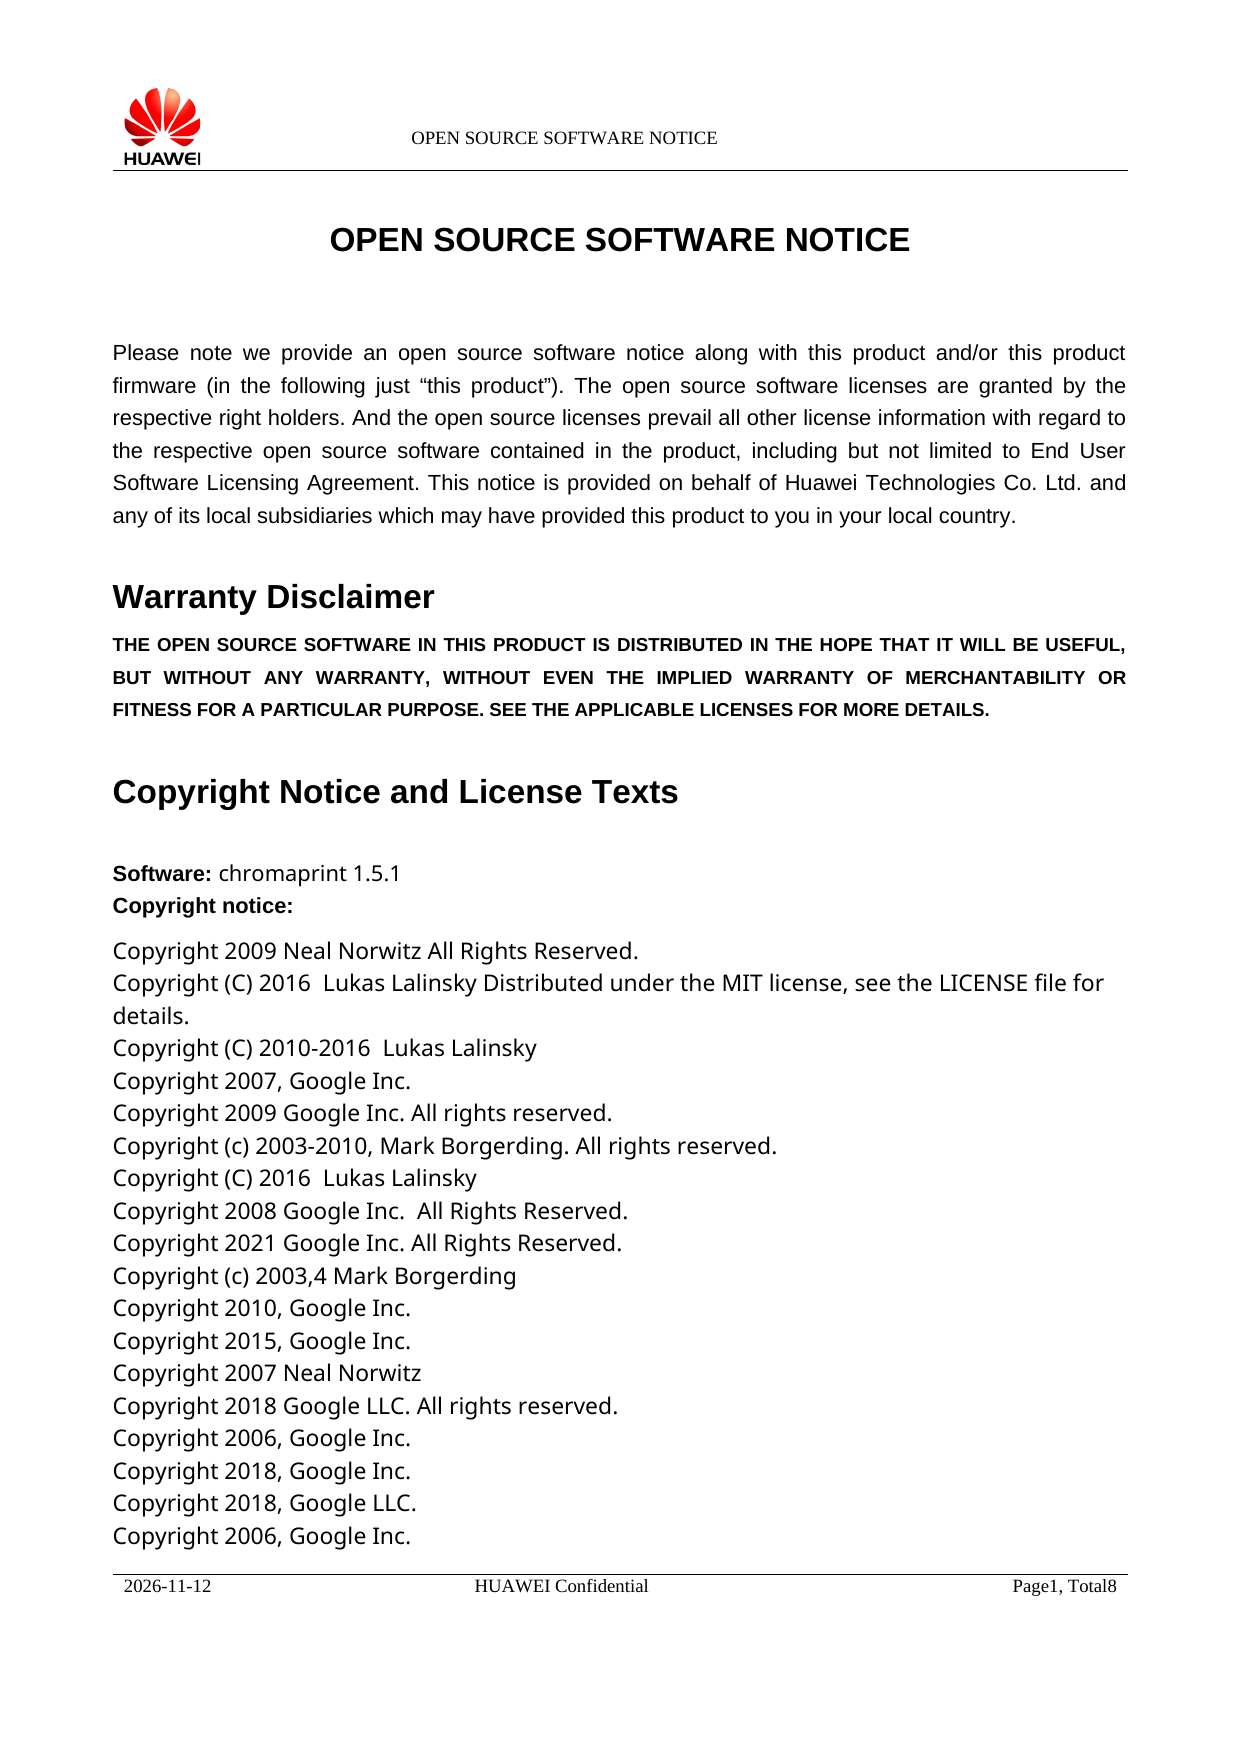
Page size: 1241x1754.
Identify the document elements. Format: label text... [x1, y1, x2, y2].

text Copyright Notice and License Texts [112, 759, 1128, 824]
text The open source software in this product is distributed in the hope that it will be useful, but WITHOUT ANY WARRANTY, without even the implied warranty of MERCHANTABILITY or FITNESS FOR A PARTICULAR PURPOSE. See the applicable licenses for more details. [112, 629, 1128, 726]
text Please note we provide an open source software notice along with this product and/or this product firmware (in the following just “this product”). The open source software licenses are granted by the respective right holders. And the open source licenses prevail all other license information with regard to the respective open source software contained in the product, including but not limited to End User Software Licensing Agreement. This notice is provided on behalf of Huawei Technologies Co. Ltd. and any of its local subsidiaries which may have provided this product to you in your local country. [112, 336, 1128, 531]
picture [124, 88, 201, 165]
title Software: chromaprint 1.5.1 [112, 856, 1128, 889]
text OPEN SOURCE SOFTWARE NOTICE [112, 206, 1128, 271]
text Warranty Disclaimer [112, 564, 1128, 629]
text Copyright notice: [112, 889, 1128, 921]
